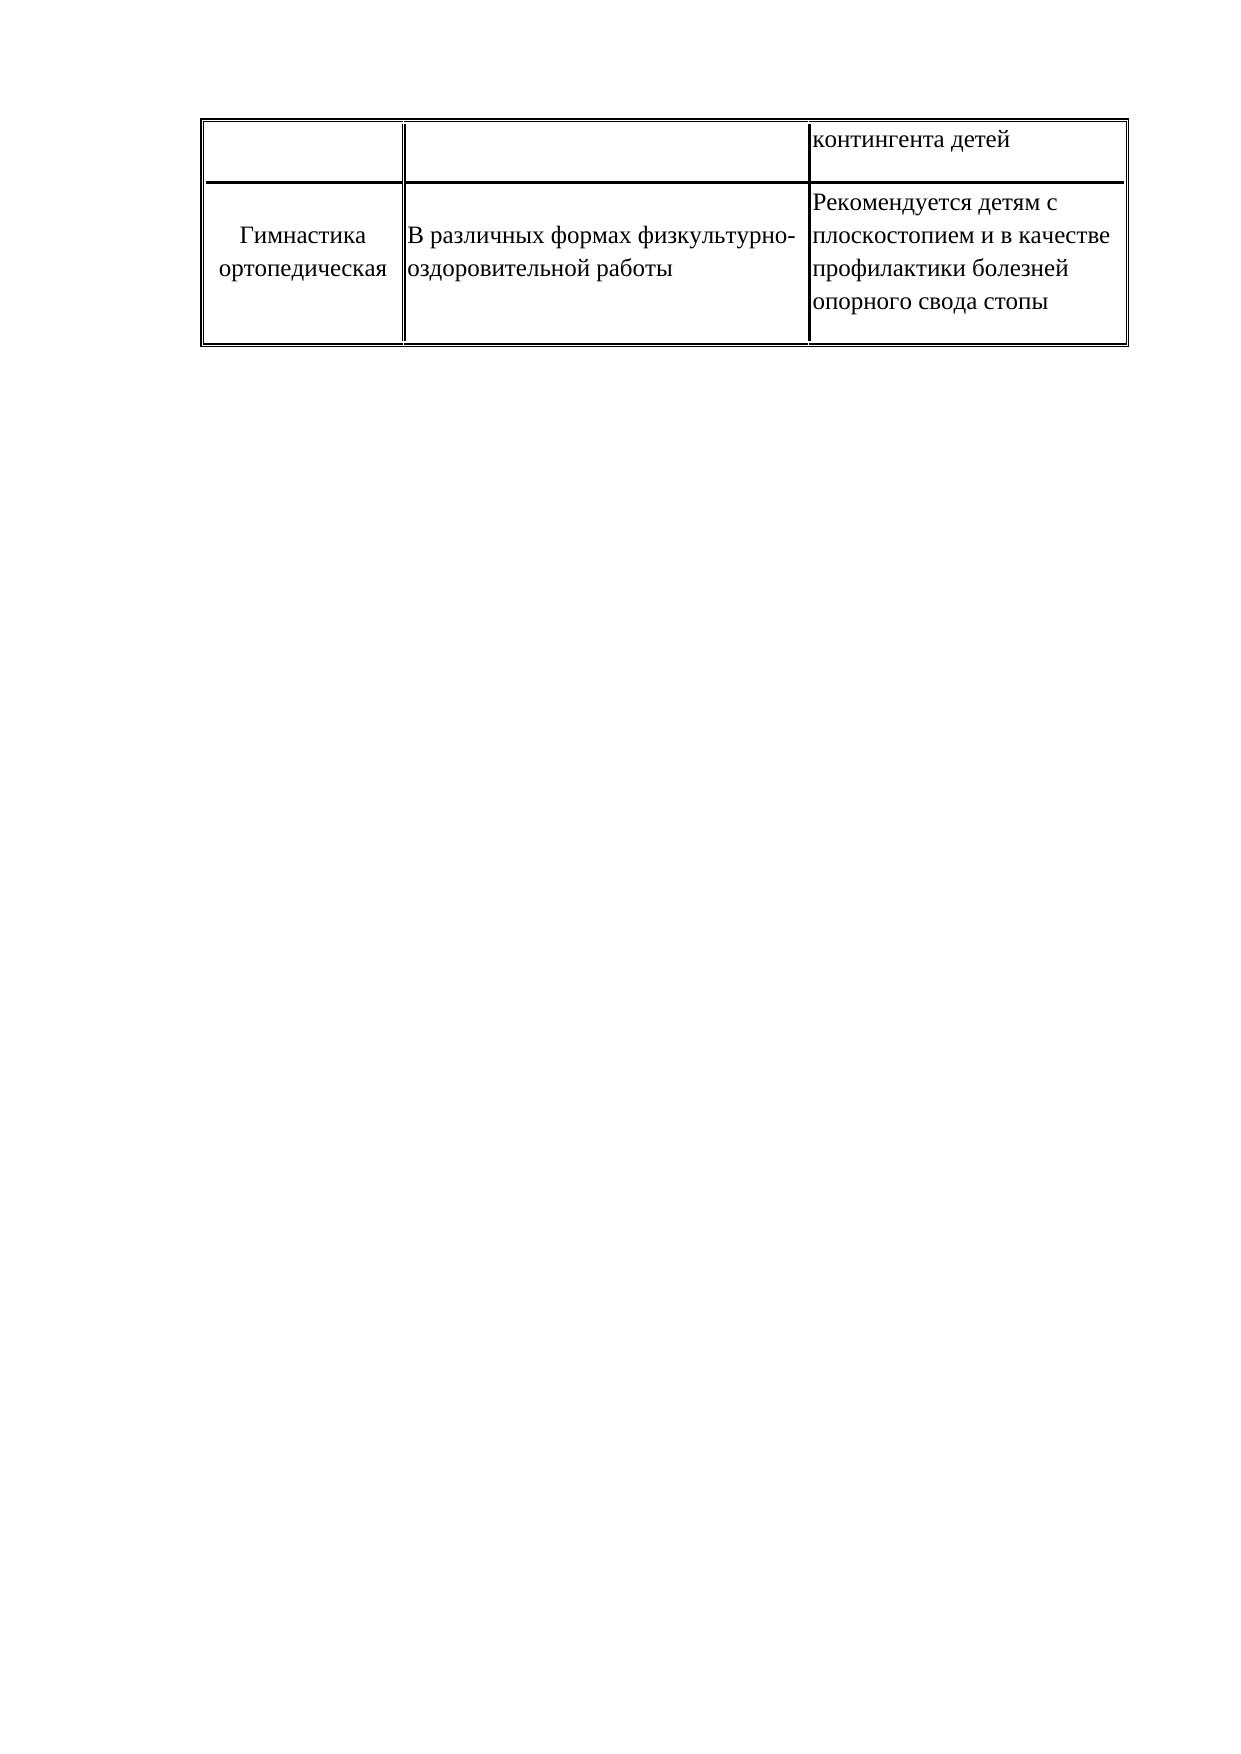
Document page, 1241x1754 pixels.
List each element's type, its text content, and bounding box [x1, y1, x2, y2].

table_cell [204, 120, 404, 181]
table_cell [809, 122, 1126, 181]
table_cell Рекомендуется детям с плоскостопием и в качестве профилактики болезней опорного свода стопы [809, 181, 1126, 343]
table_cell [404, 184, 809, 343]
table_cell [404, 120, 809, 181]
table_cell Гимнастика ортопедическая [204, 181, 404, 343]
